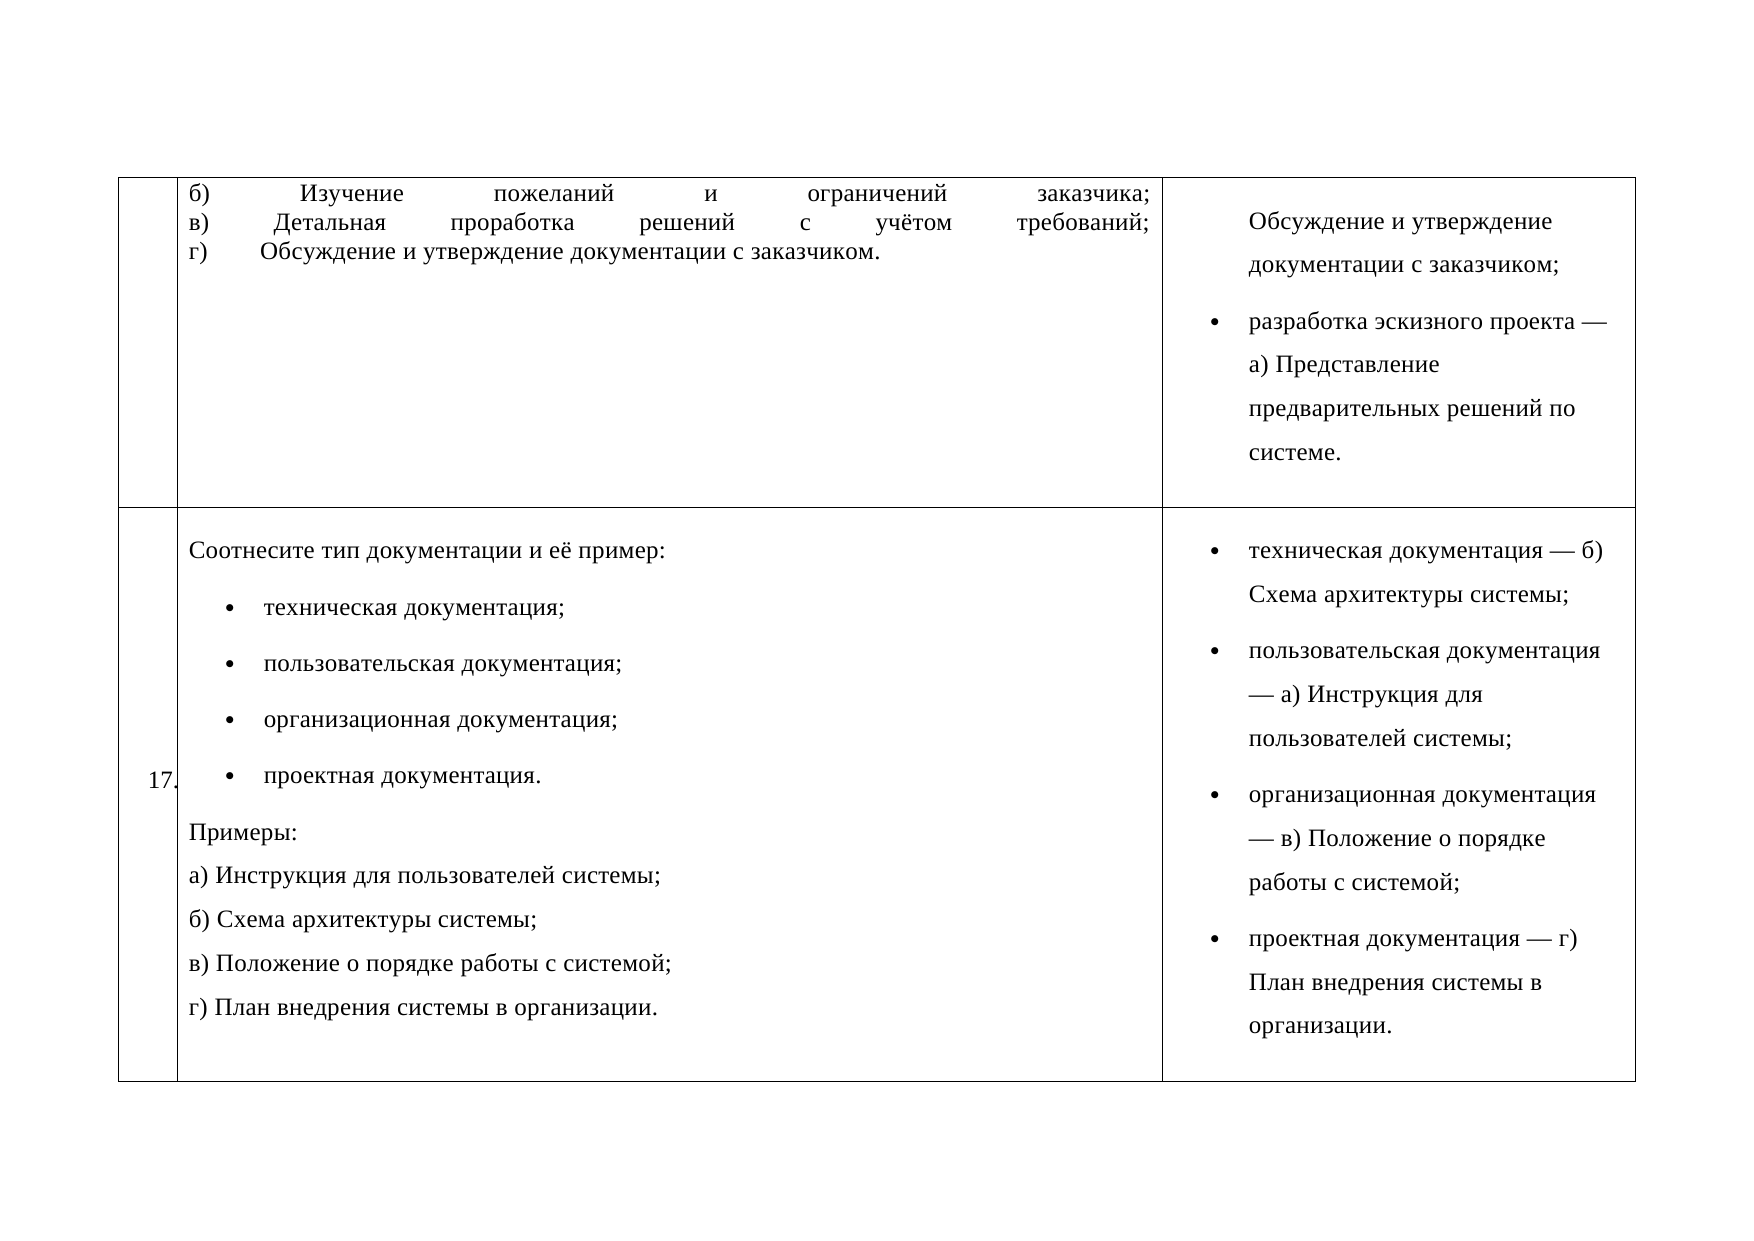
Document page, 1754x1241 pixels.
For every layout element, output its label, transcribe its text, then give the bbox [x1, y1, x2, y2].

table_cell техническая документация — б) Схема архитектуры системы; пользовательская документация — а) Инструкция для пользователей системы; организационная документация — в) Положение о порядке работы с системой; проектная документация — г) План внедрения системы в организации. [1163, 508, 1635, 1081]
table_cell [178, 178, 1162, 507]
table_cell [1163, 178, 1635, 507]
table_cell Соотнесите тип документации и её пример: техническая документация; пользовательская документация; организационная документация; проектная документация. Примеры: а) Инструкция для пользователей системы; б) Схема архитектуры системы; в) Положение о порядке работы с системой; г) План внедрения системы в организации. [178, 508, 1162, 1081]
table_cell [119, 178, 177, 507]
table_cell [119, 508, 177, 1081]
